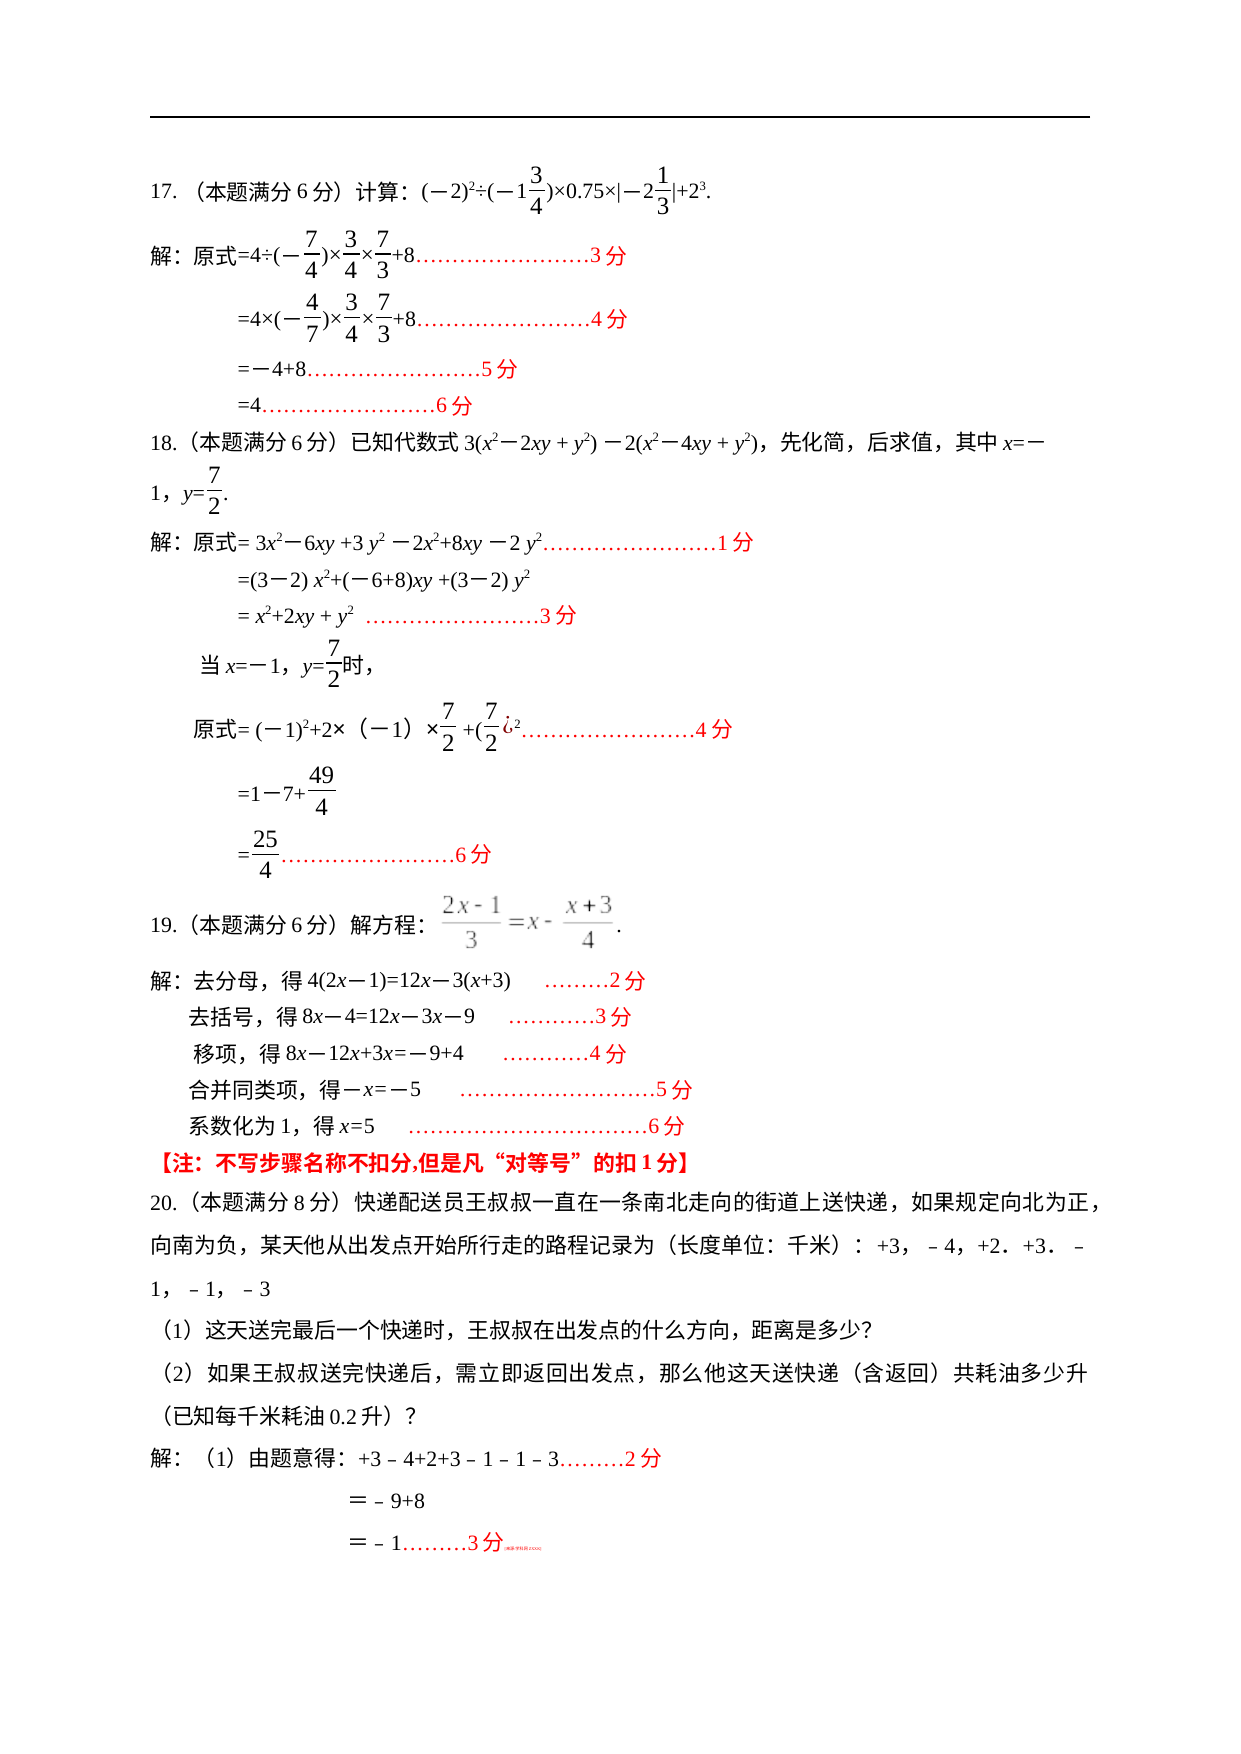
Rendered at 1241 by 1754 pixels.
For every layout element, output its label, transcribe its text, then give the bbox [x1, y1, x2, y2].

text 解：原式= 3x2－6xy +3 y2 －2x2+8xy －2 y2……………………1分 [150, 525, 1090, 557]
text ＝﹣9+8 [150, 1480, 1090, 1518]
text 20.（本题满分8分）快递配送员王叔叔一直在一条南北走向的街道上送快递，如果规定向北为正，向南为负，某天他从出发点开始所行走的路程记录为（长度单位：千米）：+3，﹣4，+2．+3．﹣1，﹣1，﹣3 [150, 1182, 1090, 1306]
text 原式= (－1)2+2×（－1）× +(2……………………4分 [150, 698, 1090, 757]
text =(3－2) x2+(－6+8)xy +(3－2) y2 [150, 562, 1090, 593]
text 解：去分母，得4(2x－1)=12x－3(x+3) ………2分 [150, 964, 1090, 996]
text 17. （本题满分6分）计算：(－2)2÷(－1)×0.75×|－2|+23. [150, 162, 1090, 221]
text 合并同类项，得－x=－5 ………………………5分 [150, 1073, 1090, 1105]
text 19.（本题满分6分）解方程：. [150, 889, 1090, 959]
text 去括号，得8x－4=12x－3x－9 …………3分 [150, 1000, 1090, 1032]
text 解：（1）由题意得：+3﹣4+2+3﹣1﹣1﹣3………2分 [150, 1438, 1090, 1476]
text 系数化为1，得x=5 ……………………………6分 [150, 1109, 1090, 1141]
text 【注：不写步骤名称不扣分,但是凡“对等号”的扣1分】 [150, 1146, 1090, 1177]
text 当x=－1，y=时， [150, 634, 1090, 693]
text （2）如果王叔叔送完快递后，需立即返回出发点，那么他这天送快递（含返回）共耗油多少升（已知每千米耗油0.2升）？ [150, 1353, 1090, 1433]
text 18.（本题满分6分）已知代数式3(x2－2xy + y2) －2(x2－4xy + y2)，先化简，后求值，其中x=－1，y=. [150, 425, 1090, 521]
text =……………………6分 [150, 826, 1090, 884]
text =4×(－)××+8……………………4分 [150, 289, 1090, 348]
text =1－7+ [150, 762, 1090, 821]
text =4……………………6分 [150, 389, 1090, 421]
text 移项，得8x－12x+3x=－9+4 …………4分 [150, 1037, 1090, 1068]
text ＝﹣1………3分[来源:学科网ZXXK] [150, 1522, 1090, 1560]
text =－4+8……………………5分 [150, 352, 1090, 384]
text （1）这天送完最后一个快递时，王叔叔在出发点的什么方向，距离是多少？ [150, 1311, 1090, 1348]
text 解：原式=4÷(－)××+8……………………3分 [150, 225, 1090, 284]
text = x2+2xy + y2 ……………………3分 [150, 598, 1090, 629]
